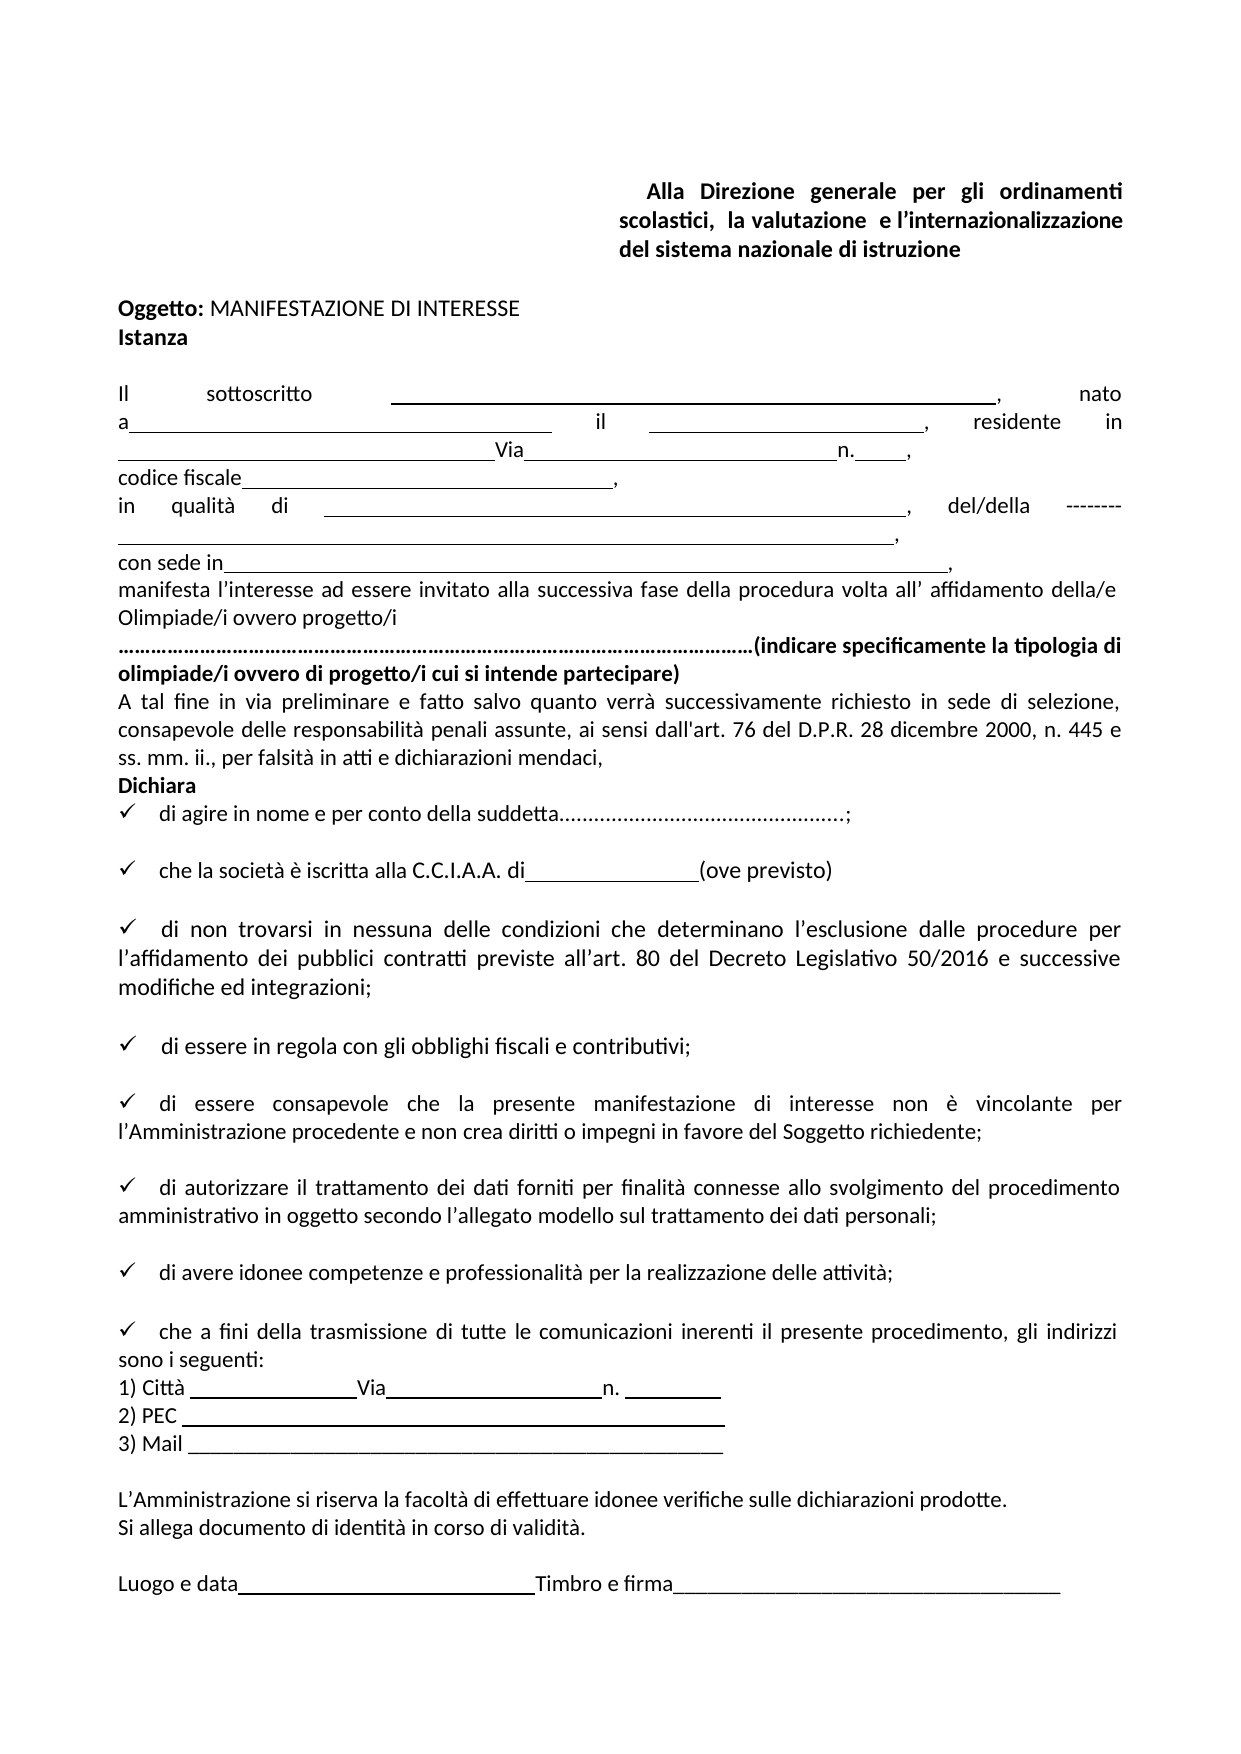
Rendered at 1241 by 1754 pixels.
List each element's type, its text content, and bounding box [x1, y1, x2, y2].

list di essere in regola con gli obblighi fiscali e contributivi; [118, 1031, 1134, 1060]
list di autorizzare il trattamento dei dati forniti per finalità connesse allo svolgimento del procedimento amministrativo in oggetto secondo l’allegato modello sul trattamento dei dati personali; [118, 1173, 1122, 1229]
list PEC [118, 1401, 1134, 1429]
list di essere consapevole che la presente manifestazione di interesse non è vincolante per l’Amministrazione procedente e non crea diritti o impegni in favore del Soggetto richiedente; [118, 1089, 1122, 1145]
text Via n. , codice fiscale , [118, 436, 912, 492]
list che a fini della trasmissione di tutte le comunicazioni inerenti il presente procedimento, gli indirizzi sono i seguenti: [118, 1317, 1122, 1373]
text Il sottoscritto , nato [118, 379, 1134, 407]
subtitle Istanza [118, 322, 1134, 351]
text con sede in , [118, 548, 1134, 576]
subtitle ………………………………………………………………………………………………………(indicare specificamente la tipologia di olimpiade/i ovvero di progetto/i cui si intende partecipare) [118, 631, 1122, 687]
text , [118, 519, 1134, 548]
subtitle Dichiara [118, 771, 1134, 799]
list Città Via n. [118, 1373, 1134, 1401]
list Mail _______________________________________________ [118, 1429, 1134, 1457]
list di avere idonee competenze e professionalità per la realizzazione delle attività; [118, 1258, 1134, 1286]
text manifesta l’interesse ad essere invitato alla successiva fase della procedura volta all’ affidamento della/e Olimpiade/i ovvero progetto/i [118, 576, 1122, 631]
list di non trovarsi in nessuna delle condizioni che determinano l’esclusione dalle procedure per l’affidamento dei pubblici contratti previste all’art. 80 del Decreto Legislativo 50/2016 e successive modifiche ed integrazioni; [118, 914, 1122, 1002]
text Luogo e data Timbro e firma__________________________________ [118, 1569, 1134, 1597]
text in qualità di , del/della -------- [118, 492, 1134, 519]
text A tal fine in via preliminare e fatto salvo quanto verrà successivamente richiesto in sede di selezione, consapevole delle responsabilità penali assunte, ai sensi dall'art. 76 del D.P.R. 28 dicembre 2000, n. 445 e ss. mm. ii., per falsità in atti e dichiarazioni mendaci, [118, 687, 1122, 771]
list che la società è iscritta alla C.C.I.A.A. di (ove previsto) [118, 855, 1134, 885]
text a il , residente in [118, 407, 1134, 436]
text Oggetto: MANIFESTAZIONE DI INTERESSE [118, 293, 1134, 322]
list di agire in nome e per conto della suddetta ; [118, 799, 1134, 827]
subtitle Alla Direzione generale per gli ordinamenti scolastici, la valutazione e l’internazionalizzazione del sistema nazionale di istruzione [600, 176, 1123, 263]
text L’Amministrazione si riserva la facoltà di effettuare idonee verifiche sulle dichiarazioni prodotte. Si allega documento di identità in corso di validità. [118, 1485, 1019, 1541]
